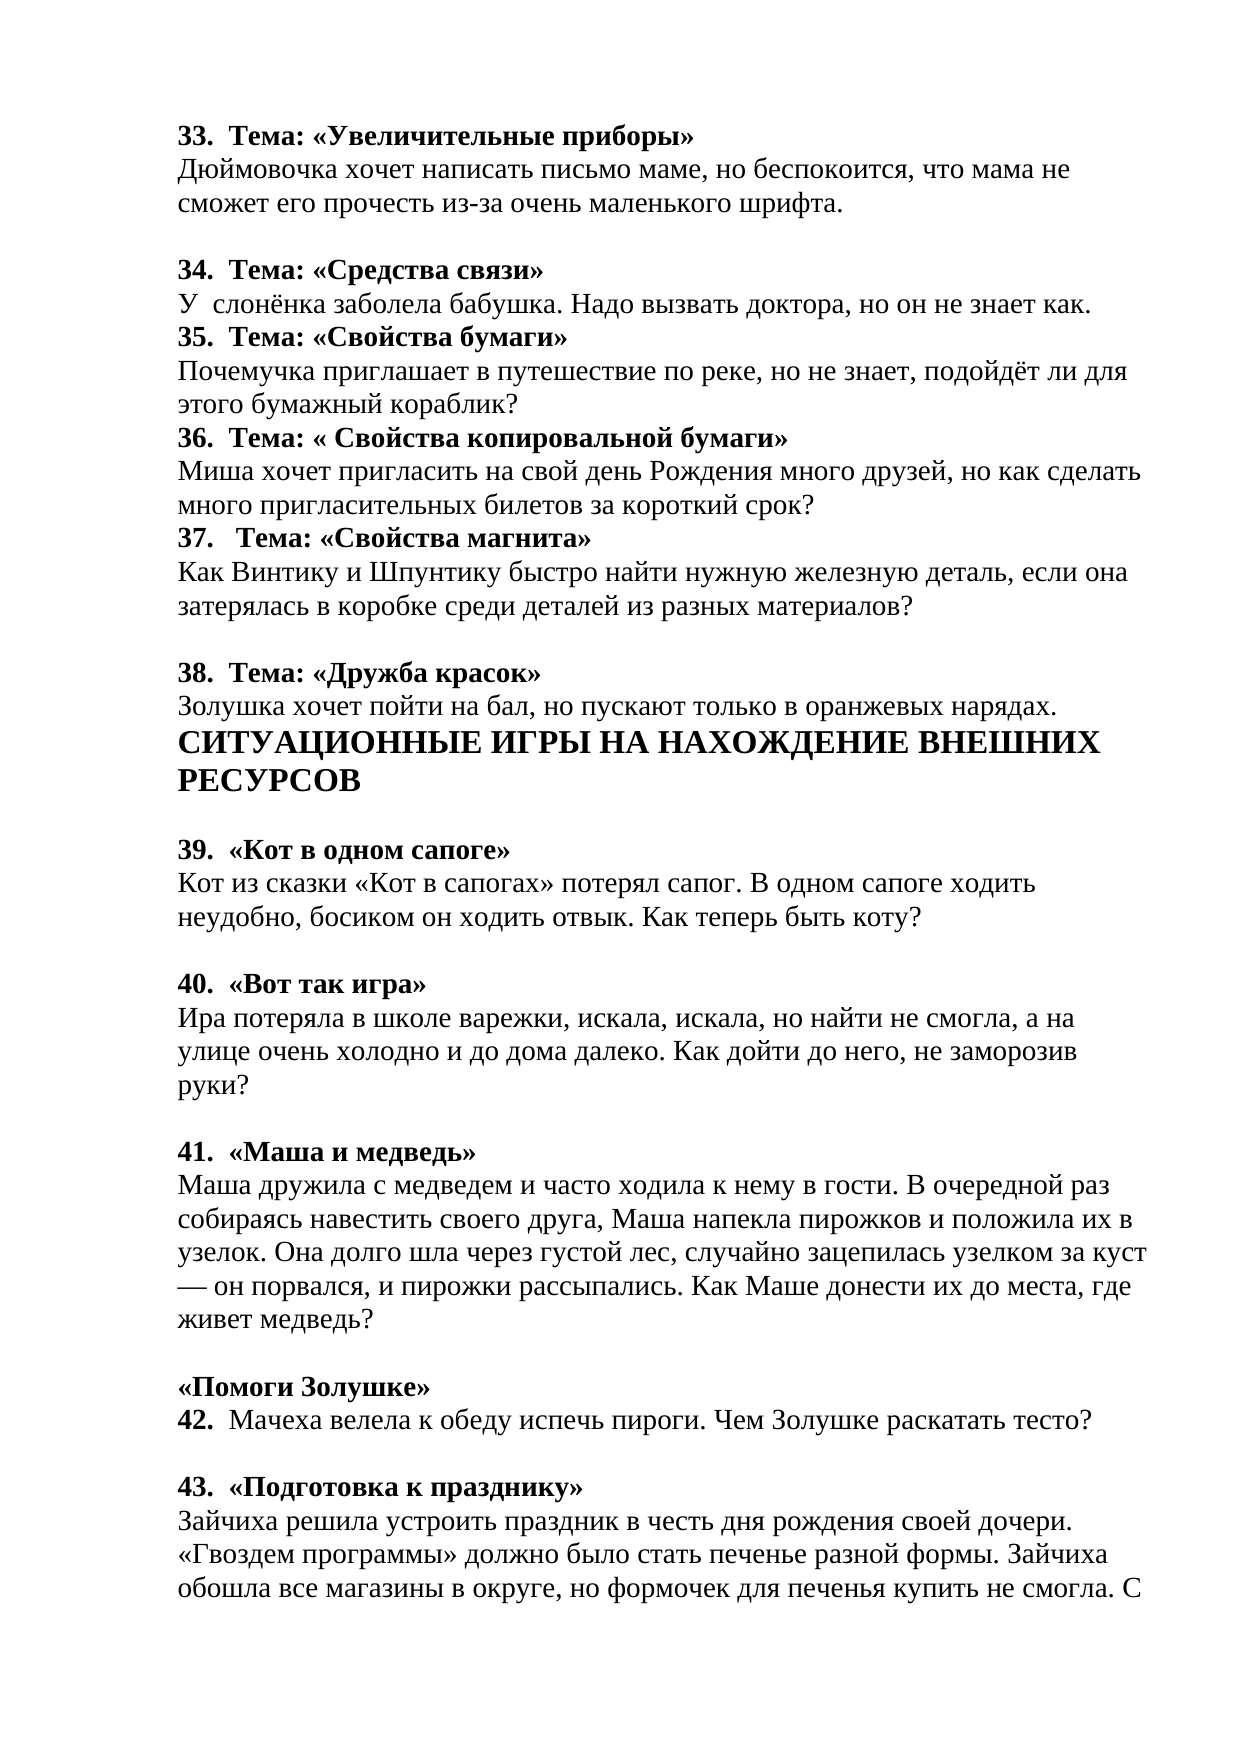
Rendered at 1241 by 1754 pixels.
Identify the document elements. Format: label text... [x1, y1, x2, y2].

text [177, 722, 1152, 1603]
text Миша хочет пригласить на свой день Рождения много друзей, но как сделать много пригласительных билетов за короткий срок? [177, 453, 1152, 521]
text 36. Тема: « Свойства копировальной бумаги» [177, 420, 1152, 453]
text 35. Тема: «Свойства бумаги» [177, 319, 1152, 353]
text Золушка хочет пойти на бал, но пускают только в оранжевых нарядах. [177, 688, 1152, 722]
text 34. Тема: «Средства связи» [177, 252, 1152, 286]
text 38. Тема: «Дружба красок» [177, 655, 1152, 688]
text 33. Тема: «Увеличительные приборы» [177, 118, 1152, 152]
text Почемучка приглашает в путешествие по реке, но не знает, подойдёт ли для этого бумажный кораблик? [177, 353, 1152, 420]
text У слонёнка заболела бабушка. Надо вызвать доктора, но он не знает как. [177, 286, 1152, 319]
text Как Винтику и Шпунтику быстро найти нужную железную деталь, если она затерялась в коробке среди деталей из разных материалов? [177, 554, 1152, 621]
text Дюймовочка хочет написать письмо маме, но беспокоится, что мама не сможет его прочесть из-за очень маленького шрифта. [177, 152, 1152, 219]
text 37. Тема: «Свойства магнита» [177, 521, 1152, 554]
